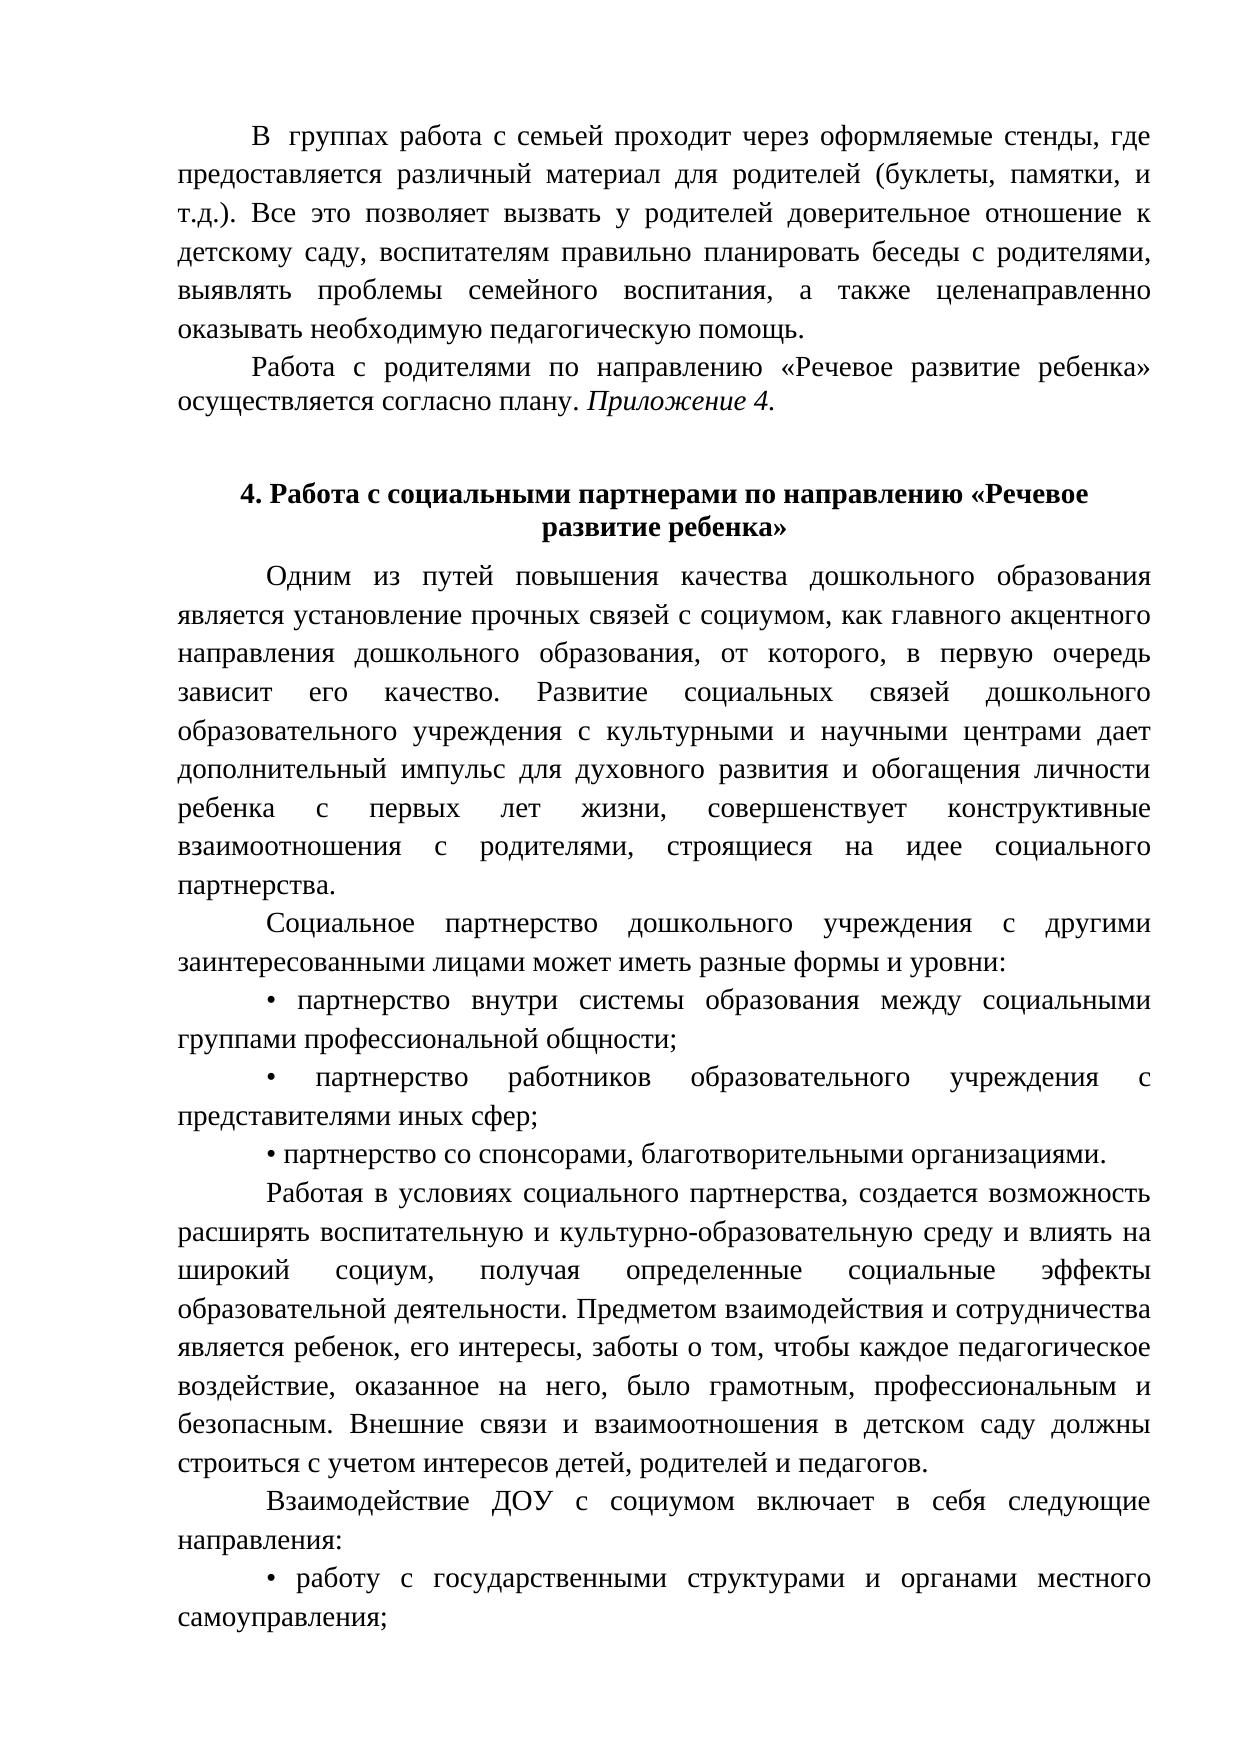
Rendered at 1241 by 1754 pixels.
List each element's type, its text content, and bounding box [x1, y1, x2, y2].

text 4. Работа с социальными партнерами по направлению «Речевое развитие ребенка» [177, 476, 1152, 543]
text Работая в условиях социального партнерства, создается возможность расширять воспитательную и культурно-образовательную среду и влиять на широкий социум, получая определенные социальные эффекты образовательной деятельности. Предметом взаимодействия и сотрудничества является ребенок, его интересы, заботы о том, чтобы каждое педагогическое воздействие, оказанное на него, было грамотным, профессиональным и безопасным. Внешние связи и взаимоотношения в детском саду должны строиться с учетом интересов детей, родителей и педагогов. [177, 1175, 1152, 1478]
text • партнерство внутри системы образования между социальными группами профессиональной общности; [177, 982, 1152, 1054]
text Взаимодействие ДОУ с социумом включает в себя следующие направления: [177, 1483, 1152, 1556]
text В группах работа с семьей проходит через оформляемые стенды, где предоставляется различный материал для родителей (буклеты, памятки, и т.д.). Все это позволяет вызвать у родителей доверительное отношение к детскому саду, воспитателям правильно планировать беседы с родителями, выявлять проблемы семейного воспитания, а также целенаправленно оказывать необходимую педагогическую помощь. [177, 118, 1152, 344]
text • работу с государственными структурами и органами местного самоуправления; [177, 1561, 1152, 1633]
text Одним из путей повышения качества дошкольного образования является установление прочных связей с социумом, как главного акцентного направления дошкольного образования, от которого, в первую очередь зависит его качество. Развитие социальных связей дошкольного образовательного учреждения с культурными и научными центрами дает дополнительный импульс для духовного развития и обогащения личности ребенка с первых лет жизни, совершенствует конструктивные взаимоотношения с родителями, строящиеся на идее социального партнерства. [177, 558, 1152, 900]
text Социальное партнерство дошкольного учреждения с другими заинтересованными лицами может иметь разные формы и уровни: [177, 905, 1152, 977]
text • партнерство работников образовательного учреждения с представителями иных сфер; [177, 1059, 1152, 1132]
text • партнерство со спонсорами, благотворительными организациями. [177, 1137, 1152, 1170]
text Работа с родителями по направлению «Речевое развитие ребенка» осуществляется согласно плану. Приложение 4. [177, 349, 1152, 416]
